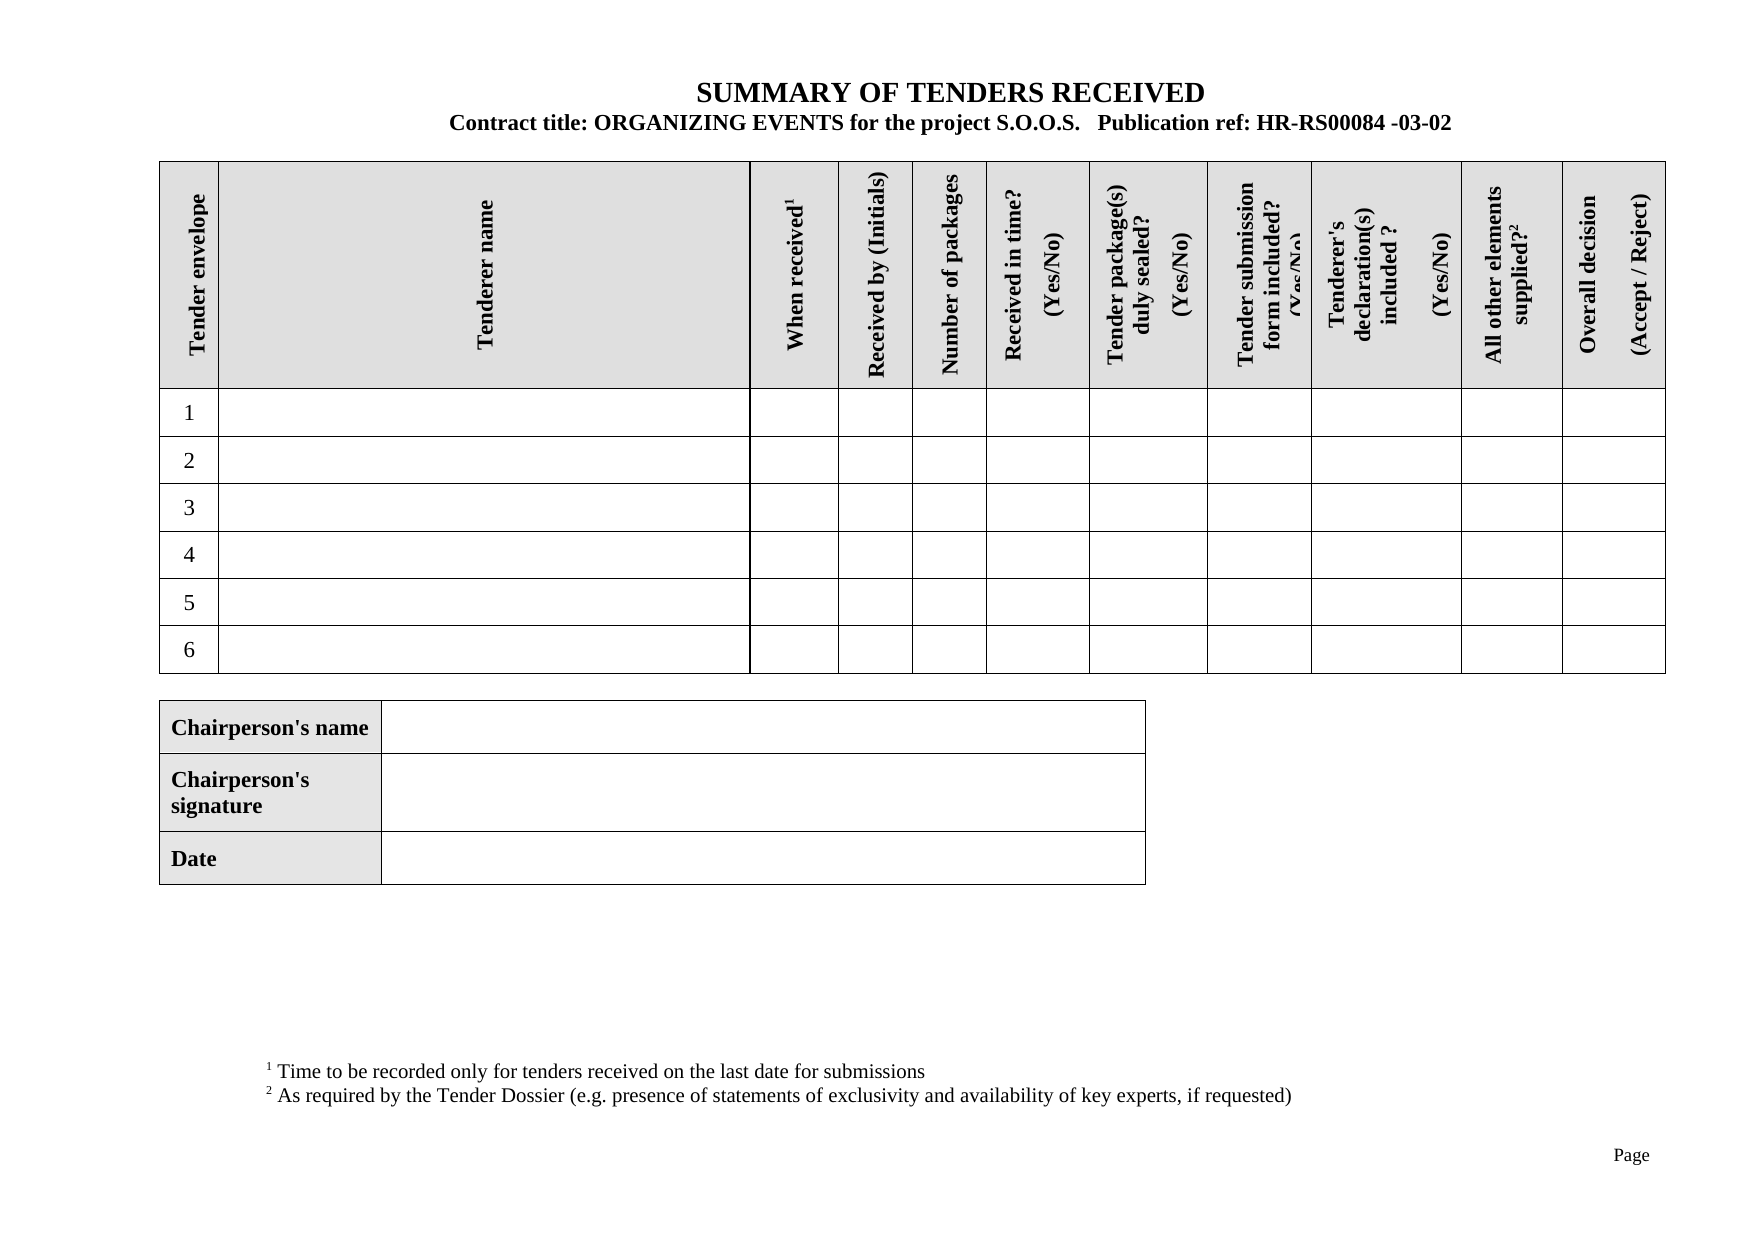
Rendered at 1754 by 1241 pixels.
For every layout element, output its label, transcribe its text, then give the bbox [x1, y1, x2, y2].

table_cell [219, 437, 749, 483]
table_cell Date [160, 832, 381, 884]
table_cell [1563, 484, 1665, 531]
table_header Number of packages [913, 162, 986, 388]
table_cell [1563, 389, 1665, 436]
table_cell 3 [160, 484, 218, 531]
table_header When received [751, 162, 838, 388]
table_cell [1208, 484, 1311, 531]
table_cell [1090, 437, 1207, 483]
table_cell 6 [160, 626, 218, 673]
table_header Received by (Initials) [839, 162, 912, 388]
table_cell [913, 484, 986, 531]
table_cell [913, 389, 986, 436]
title Contract title: ORGANIZING EVENTS for the project S.O.O.S. Publication ref: HR-RS00084 -03-02 [266, 108, 1636, 135]
table_cell [751, 389, 838, 436]
table_cell [1462, 389, 1562, 436]
table_cell 5 [160, 579, 218, 625]
table_cell [1312, 532, 1461, 578]
table_cell [219, 579, 749, 625]
table_cell [987, 532, 1089, 578]
table_cell [1563, 626, 1665, 673]
table_cell [987, 626, 1089, 673]
table_cell [839, 389, 912, 436]
table_cell [987, 437, 1089, 483]
table_cell [1312, 389, 1461, 436]
table_cell [1090, 626, 1207, 673]
table_cell [839, 579, 912, 625]
table_header Chairperson's name [160, 701, 381, 752]
table_header [382, 701, 1145, 752]
table_cell [219, 484, 749, 531]
table_cell [382, 832, 1145, 884]
table_cell 4 [160, 532, 218, 578]
table_cell [751, 532, 838, 578]
table_cell [839, 484, 912, 531]
table_cell [987, 389, 1089, 436]
table_cell [1208, 437, 1311, 483]
table_cell [1312, 484, 1461, 531]
table_cell Chairperson's signature [160, 754, 381, 831]
table_cell 1 [160, 389, 218, 436]
table_cell [987, 484, 1089, 531]
table_cell [1090, 579, 1207, 625]
table_header Tender submission form included? (Yes/No) [1208, 162, 1311, 388]
table_cell [913, 626, 986, 673]
table_cell [913, 437, 986, 483]
table_cell [839, 626, 912, 673]
table_header Overall decision (Accept / Reject) [1563, 162, 1665, 388]
table_cell [1563, 532, 1665, 578]
table_cell [1208, 626, 1311, 673]
table_cell [219, 389, 749, 436]
table_cell [1208, 579, 1311, 625]
table_cell [751, 579, 838, 625]
table_cell [1312, 626, 1461, 673]
table_cell [1090, 484, 1207, 531]
table_cell [751, 484, 838, 531]
table_header Tenderer name [219, 162, 749, 388]
table_cell [1462, 532, 1562, 578]
table_cell [1090, 389, 1207, 436]
table_cell [1312, 437, 1461, 483]
table_cell [839, 437, 912, 483]
table_cell [382, 754, 1145, 831]
table_cell [913, 579, 986, 625]
table_cell [1563, 437, 1665, 483]
table_cell 2 [160, 437, 218, 483]
table_cell [1312, 579, 1461, 625]
table_header All other elements supplied? (Yes/No) [1462, 162, 1562, 388]
table_cell [219, 626, 749, 673]
table_cell [1208, 532, 1311, 578]
table_cell [751, 437, 838, 483]
table_cell [1563, 579, 1665, 625]
table_cell [1462, 437, 1562, 483]
table_cell [1090, 532, 1207, 578]
table_cell [839, 532, 912, 578]
table_cell [219, 532, 749, 578]
table_cell [1208, 389, 1311, 436]
table_cell [1462, 579, 1562, 625]
table_header Tender package(s) duly sealed? (Yes/No) [1090, 162, 1207, 388]
table_cell [913, 532, 986, 578]
table_cell [1462, 484, 1562, 531]
table_cell [751, 626, 838, 673]
table_cell [1462, 626, 1562, 673]
table_cell [987, 579, 1089, 625]
table_header Received in time? (Yes/No) [987, 162, 1089, 388]
table_header Tender envelope number [160, 162, 218, 388]
table_header Tenderer's declaration(s) included ? (Yes/No) [1312, 162, 1461, 388]
